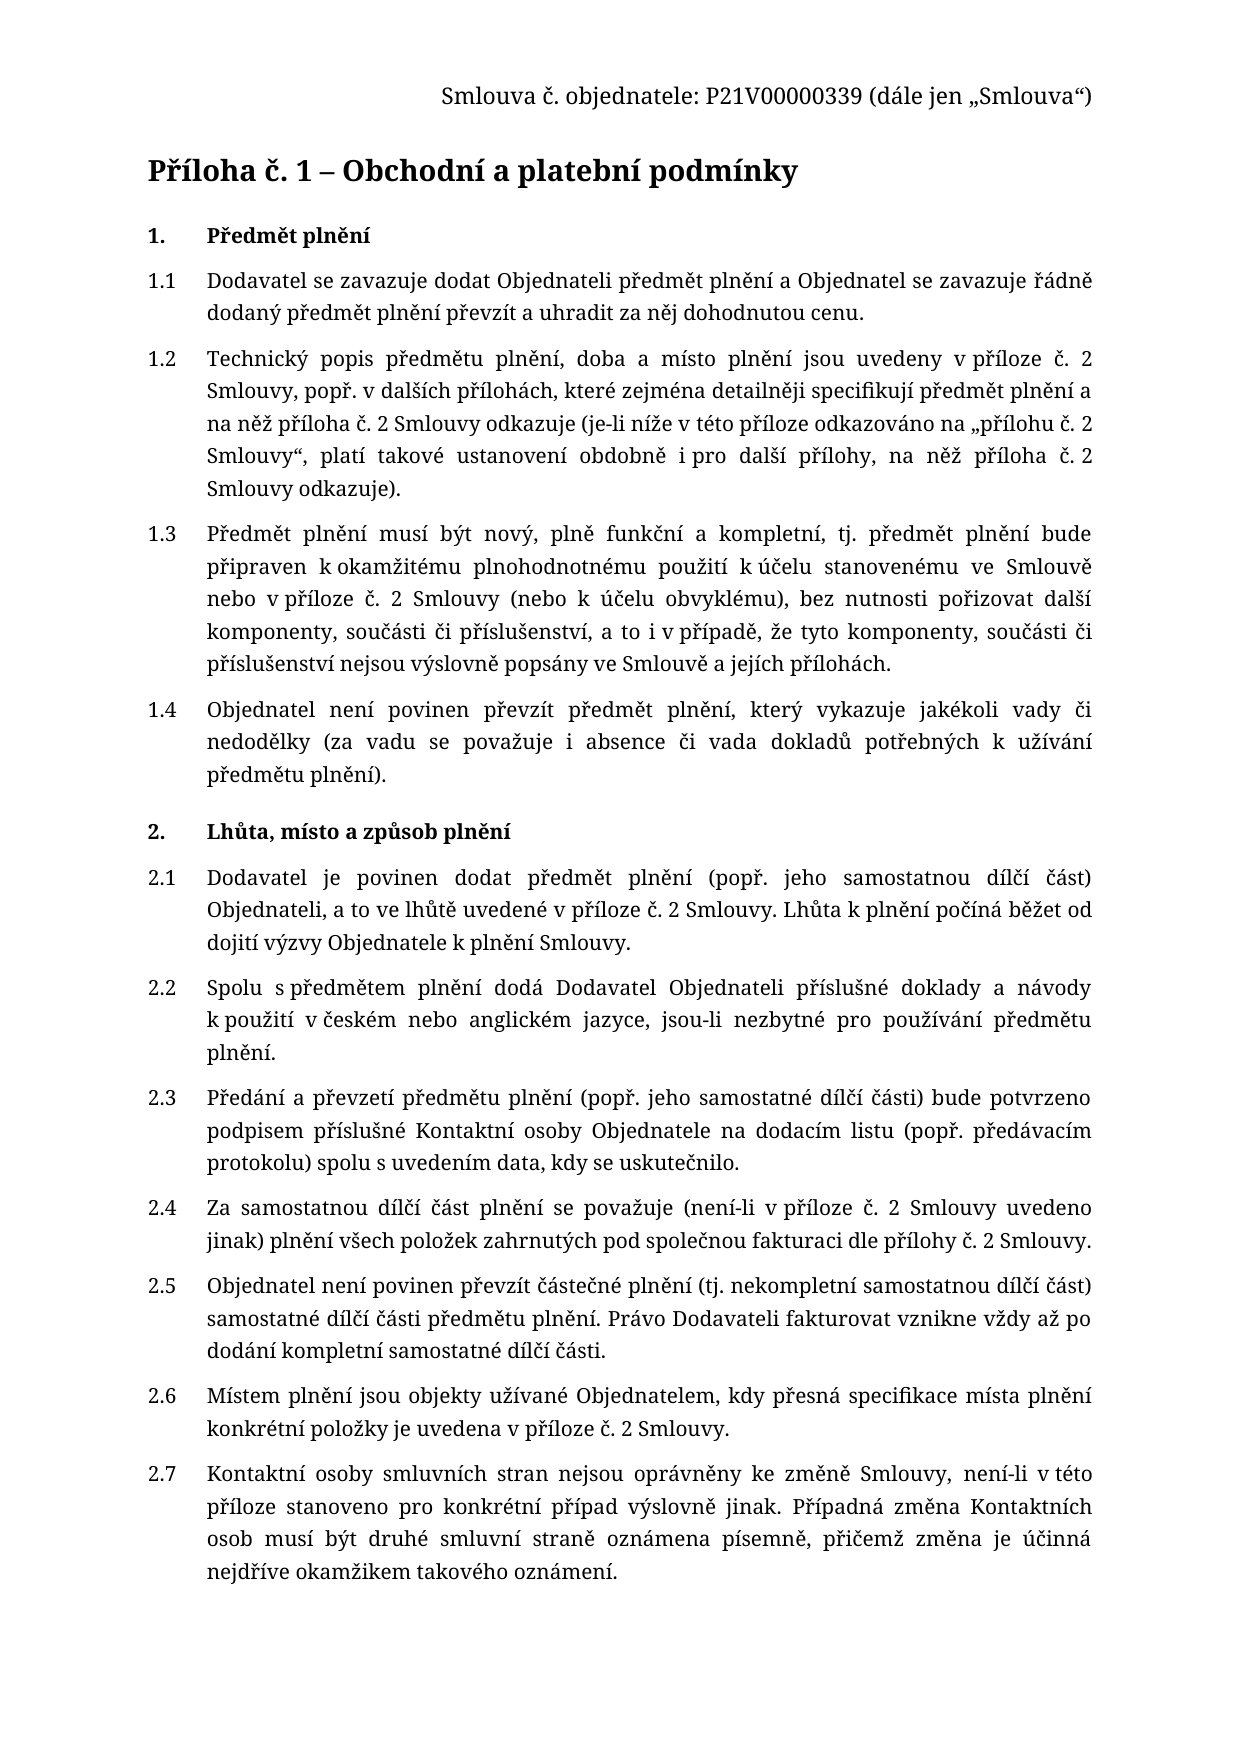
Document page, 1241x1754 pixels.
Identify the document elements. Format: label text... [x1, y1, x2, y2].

list Za samostatnou dílčí část plnění se považuje (není-li v příloze č. 2 Smlouvy uvedeno jinak) plnění všech položek zahrnutých pod společnou fakturaci dle přílohy č. 2 Smlouvy. [148, 1193, 1093, 1254]
list Technický popis předmětu plnění, doba a místo plnění jsou uvedeny v příloze č. 2 Smlouvy, popř. v dalších přílohách, které zejména detailněji specifikují předmět plnění a na něž příloha č. 2 Smlouvy odkazuje (je-li níže v této příloze odkazováno na „přílohu č. 2 Smlouvy“, platí takové ustanovení obdobně i pro další přílohy, na něž příloha č. 2 Smlouvy odkazuje). [148, 344, 1093, 502]
list Předmět plnění [148, 221, 1093, 249]
list Objednatel není povinen převzít částečné plnění (tj. nekompletní samostatnou dílčí část) samostatné dílčí části předmětu plnění. Právo Dodavateli fakturovat vznikne vždy až po dodání kompletní samostatné dílčí části. [148, 1271, 1093, 1365]
list Kontaktní osoby smluvních stran nejsou oprávněny ke změně Smlouvy, není-li v této příloze stanoveno pro konkrétní případ výslovně jinak. Případná změna Kontaktních osob musí být druhé smluvní straně oznámena písemně, přičemž změna je účinná nejdříve okamžikem takového oznámení. [148, 1459, 1093, 1586]
list Objednatel není povinen převzít předmět plnění, který vykazuje jakékoli vady či nedodělky (za vadu se považuje i absence či vada dokladů potřebných k užívání předmětu plnění). [148, 695, 1093, 788]
list Spolu s předmětem plnění dodá Dodavatel Objednateli příslušné doklady a návody k použití v českém nebo anglickém jazyce, jsou-li nezbytné pro používání předmětu plnění. [148, 973, 1093, 1067]
text Příloha č. 1 – Obchodní a platební podmínky [148, 150, 1093, 190]
list Dodavatel je povinen dodat předmět plnění (popř. jeho samostatnou dílčí část) Objednateli, a to ve lhůtě uvedené v příloze č. 2 Smlouvy. Lhůta k plnění počíná běžet od dojití výzvy Objednatele k plnění Smlouvy. [148, 863, 1093, 956]
list Předmět plnění musí být nový, plně funkční a kompletní, tj. předmět plnění bude připraven k okamžitému plnohodnotnému použití k účelu stanovenému ve Smlouvě nebo v příloze č. 2 Smlouvy (nebo k účelu obvyklému), bez nutnosti pořizovat další komponenty, součásti či příslušenství, a to i v případě, že tyto komponenty, součásti či příslušenství nejsou výslovně popsány ve Smlouvě a jejích přílohách. [148, 519, 1093, 678]
list Předání a převzetí předmětu plnění (popř. jeho samostatné dílčí části) bude potvrzeno podpisem příslušné Kontaktní osoby Objednatele na dodacím listu (popř. předávacím protokolu) spolu s uvedením data, kdy se uskutečnilo. [148, 1083, 1093, 1177]
list Dodavatel se zavazuje dodat Objednateli předmět plnění a Objednatel se zavazuje řádně dodaný předmět plnění převzít a uhradit za něj dohodnutou cenu. [148, 266, 1093, 327]
list Lhůta, místo a způsob plnění [148, 817, 1093, 846]
list Místem plnění jsou objekty užívané Objednatelem, kdy přesná specifikace místa plnění konkrétní položky je uvedena v příloze č. 2 Smlouvy. [148, 1382, 1093, 1443]
